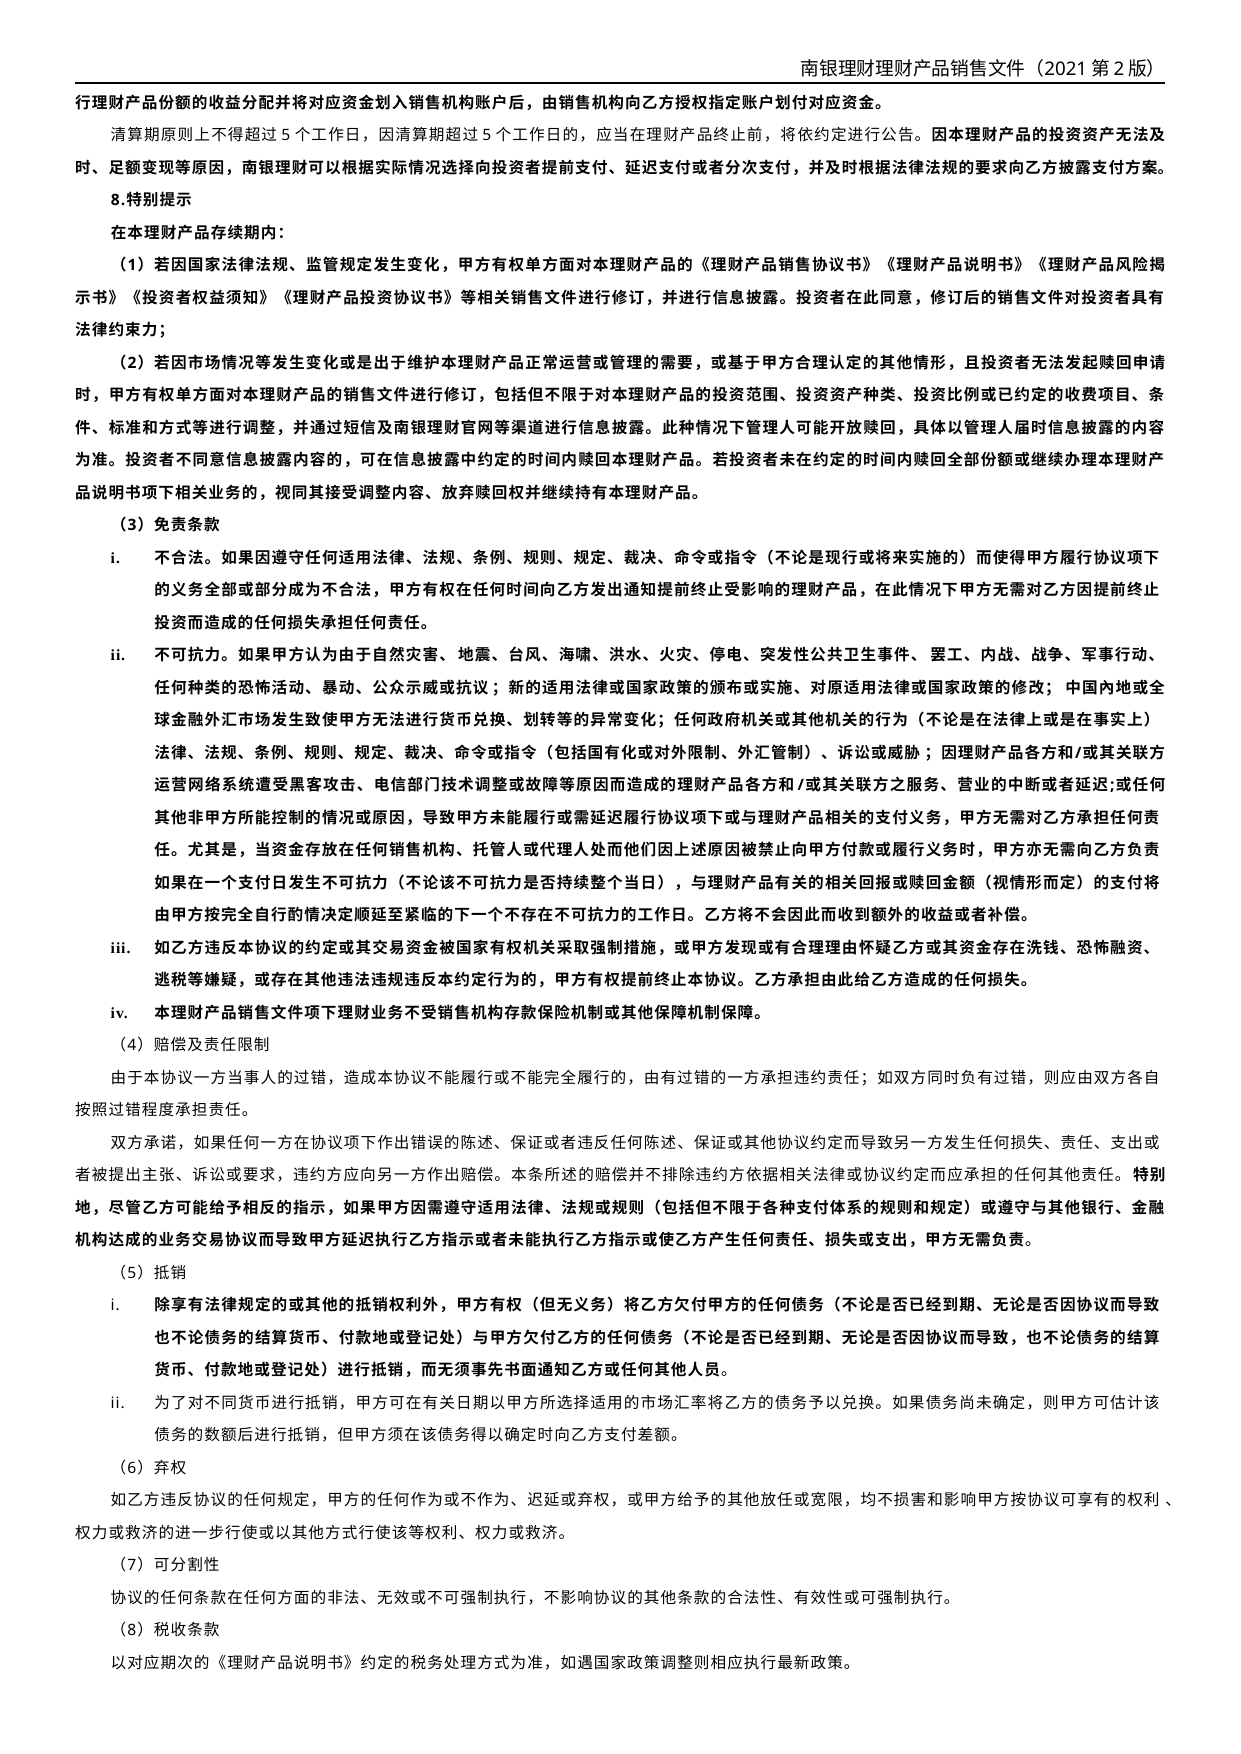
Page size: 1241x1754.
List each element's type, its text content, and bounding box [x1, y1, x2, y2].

list 若因市场情况等发生变化或是出于维护本理财产品正常运营或管理的需要，或基于甲方合理认定的其他情形，且投资者无法发起赎回申请时，甲方有权单方面对本理财产品的销售文件进行修订，包括但不限于对本理财产品的投资范围、投资资产种类、投资比例或已约定的收费项目、条件、标准和方式等进行调整，并通过短信及南银理财官网等渠道进行信息披露。此种情况下管理人可能开放赎回，具体以管理人届时信息披露的内容为准。投资者不同意信息披露内容的，可在信息披露中约定的时间内赎回本理财产品。若投资者未在约定的时间内赎回全部份额或继续办理本理财产品说明书项下相关业务的，视同其接受调整内容、放弃赎回权并继续持有本理财产品。 [75, 345, 1165, 508]
text 在本理财产品存续期内： [75, 215, 1165, 248]
text 双方承诺，如果任何一方在协议项下作出错误的陈述、保证或者违反任何陈述、保证或其他协议约定而导致另一方发生任何损失、责任、支出或者被提出主张、诉讼或要求，违约方应向另一方作出赔偿。本条所述的赔偿并不排除违约方依据相关法律或协议约定而应承担的任何其他责任。特别地，尽管乙方可能给予相反的指示，如果甲方因需遵守适用法律、法规或规则（包括但不限于各种支付体系的规则和规定）或遵守与其他银行、金融机构达成的业务交易协议而导致甲方延迟执行乙方指示或者未能执行乙方指示或使乙方产生任何责任、损失或支出，甲方无需负责。 [75, 1125, 1165, 1255]
list 除享有法律规定的或其他的抵销权利外，甲方有权（但无义务）将乙方欠付甲方的任何债务（不论是否已经到期、无论是否因协议而导致，也不论债务的结算货币、付款地或登记处）与甲方欠付乙方的任何债务（不论是否已经到期、无论是否因协议而导致，也不论债务的结算货币、付款地或登记处）进行抵销，而无须事先书面通知乙方或任何其他人员。 [110, 1288, 1165, 1385]
text 协议的任何条款在任何方面的非法、无效或不可强制执行，不影响协议的其他条款的合法性、有效性或可强制执行。 [75, 1580, 1165, 1613]
list 为了对不同货币进行抵销，甲方可在有关日期以甲方所选择适用的市场汇率将乙方的债务予以兑换。如果债务尚未确定，则甲方可估计该债务的数额后进行抵销，但甲方须在该债务得以确定时向乙方支付差额。 [110, 1385, 1165, 1450]
text 8.特别提示 [75, 183, 1165, 215]
list 可分割性 [75, 1548, 1165, 1580]
text 清算期原则上不得超过5个工作日，因清算期超过5个工作日的，应当在理财产品终止前，将依约定进行公告。因本理财产品的投资资产无法及时、足额变现等原因，南银理财可以根据实际情况选择向投资者提前支付、延迟支付或者分次支付，并及时根据法律法规的要求向乙方披露支付方案。 [75, 118, 1165, 183]
text 如乙方违反协议的任何规定，甲方的任何作为或不作为、迟延或弃权，或甲方给予的其他放任或宽限，均不损害和影响甲方按协议可享有的权利、权力或救济的进一步行使或以其他方式行使该等权利、权力或救济。 [75, 1483, 1165, 1548]
list 不合法。如果因遵守任何适用法律、法规、条例、规则、规定、裁决、命令或指令（不论是现行或将来实施的）而使得甲方履行协议项下的义务全部或部分成为不合法，甲方有权在任何时间向乙方发出通知提前终止受影响的理财产品，在此情况下甲方无需对乙方因提前终止投资而造成的任何损失承担任何责任。 [110, 540, 1165, 638]
list 税收条款 [75, 1613, 1165, 1645]
list 弃权 [75, 1450, 1165, 1483]
list 如乙方违反本协议的约定或其交易资金被国家有权机关采取强制措施，或甲方发现或有合理理由怀疑乙方或其资金存在洗钱、恐怖融资、逃税等嫌疑，或存在其他违法违规违反本约定行为的，甲方有权提前终止本协议。乙方承担由此给乙方造成的任何损失。 [110, 930, 1165, 995]
list 不可抗力。如果甲方认为由于自然灾害、地震、台风、海啸、洪水、火灾、停电、突发性公共卫生事件、罢工、内战、战争、军事行动、任何种类的恐怖活动、暴动、公众示威或抗议；新的适用法律或国家政策的颁布或实施、对原适用法律或国家政策的修改；中国內地或全球金融外汇市场发生致使甲方无法进行货币兑换、划转等的异常变化；任何政府机关或其他机关的行为（不论是在法律上或是在事实上）、法律、法规、条例、规则、规定、裁决、命令或指令（包括国有化或对外限制、外汇管制）、诉讼或威胁；因理财产品各方和/或其关联方运营网络系统遭受黑客攻击、电信部门技术调整或故障等原因而造成的理财产品各方和/或其关联方之服务、营业的中断或者延迟;或任何其他非甲方所能控制的情况或原因，导致甲方未能履行或需延迟履行协议项下或与理财产品相关的支付义务，甲方无需对乙方承担任何责任。尤其是，当资金存放在任何销售机构、托管人或代理人处而他们因上述原因被禁止向甲方付款或履行义务时，甲方亦无需向乙方负责。如果在一个支付日发生不可抗力（不论该不可抗力是否持续整个当日），与理财产品有关的相关回报或赎回金额（视情形而定）的支付将由甲方按完全自行酌情决定顺延至紧临的下一个不存在不可抗力的工作日。乙方将不会因此而收到额外的收益或者补偿。 [110, 638, 1165, 930]
list 赔偿及责任限制 [75, 1028, 1165, 1060]
text 由于本协议一方当事人的过错，造成本协议不能履行或不能完全履行的，由有过错的一方承担违约责任；如双方同时负有过错，则应由双方各自按照过错程度承担责任。 [75, 1060, 1165, 1125]
list 若因国家法律法规、监管规定发生变化，甲方有权单方面对本理财产品的《理财产品销售协议书》《理财产品说明书》《理财产品风险揭示书》《投资者权益须知》《理财产品投资协议书》等相关销售文件进行修订，并进行信息披露。投资者在此同意，修订后的销售文件对投资者具有法律约束力； [75, 248, 1165, 345]
list 本理财产品销售文件项下理财业务不受销售机构存款保险机制或其他保障机制保障。 [110, 995, 1165, 1028]
text 以对应期次的《理财产品说明书》约定的税务处理方式为准，如遇国家政策调整则相应执行最新政策。 [75, 1645, 1165, 1678]
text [75, 85, 1165, 118]
list 抵销 [75, 1255, 1165, 1288]
list 免责条款 [75, 508, 1165, 540]
